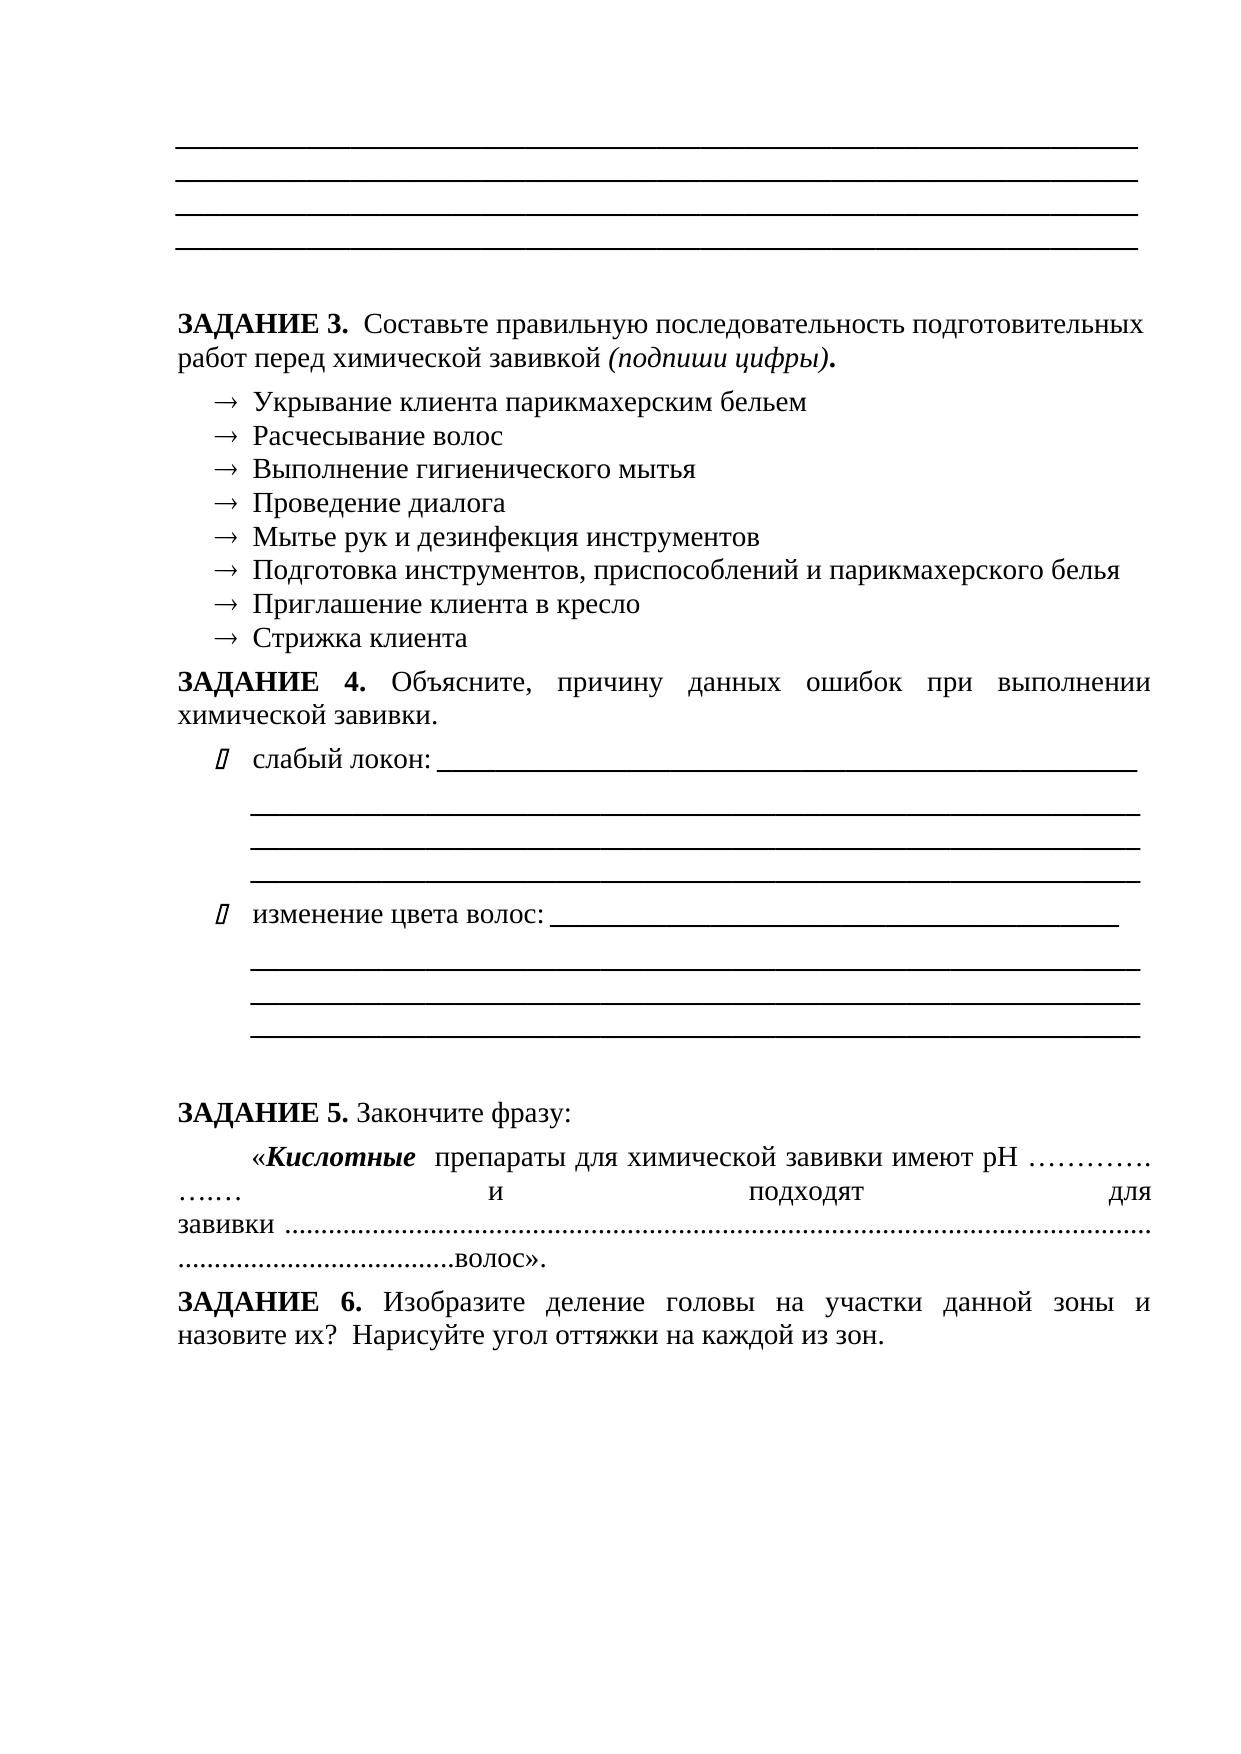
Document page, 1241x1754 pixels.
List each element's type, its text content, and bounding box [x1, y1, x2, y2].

list слабый локон: ________________________________________________ [215, 741, 1152, 775]
list Проведение диалога [214, 485, 1152, 519]
text _______________________________________________________________________________________________________________________________________________________________________________________ [252, 940, 1152, 1041]
list Приглашение клиента в кресло [214, 586, 1152, 620]
list Подготовка инструментов, приспособлений и парикмахерского белья [214, 552, 1152, 586]
text ЗАДАНИЕ 4. Объясните, причину данных ошибок при выполнении химической завивки. [177, 664, 1152, 731]
text «Кислотные препараты для химической завивки имеют рН ………….….… и подходят для завивки .............................................................................................................................................................волос». [177, 1139, 1152, 1273]
text ЗАДАНИЕ 3. Составьте правильную последовательность подготовительных работ перед химической завивкой (подпиши цифры). [177, 307, 1152, 374]
list Выполнение гигиенического мытья [214, 451, 1152, 485]
text ЗАДАНИЕ 5. Закончите фразу: [177, 1095, 1152, 1129]
list Укрывание клиента парикмахерским бельем [214, 384, 1152, 418]
text ЗАДАНИЕ 6. Изобразите деление головы на участки данной зоны и назовите их? Нарисуйте угол оттяжки на каждой из зон. [177, 1284, 1152, 1351]
list Расчесывание волос [214, 418, 1152, 451]
list Мытье рук и дезинфекция инструментов [214, 519, 1152, 552]
list изменение цвета волос: _______________________________________ [215, 896, 1152, 930]
list Стрижка клиента [214, 620, 1152, 653]
text _______________________________________________________________________________________________________________________________________________________________________________________ [252, 785, 1152, 886]
